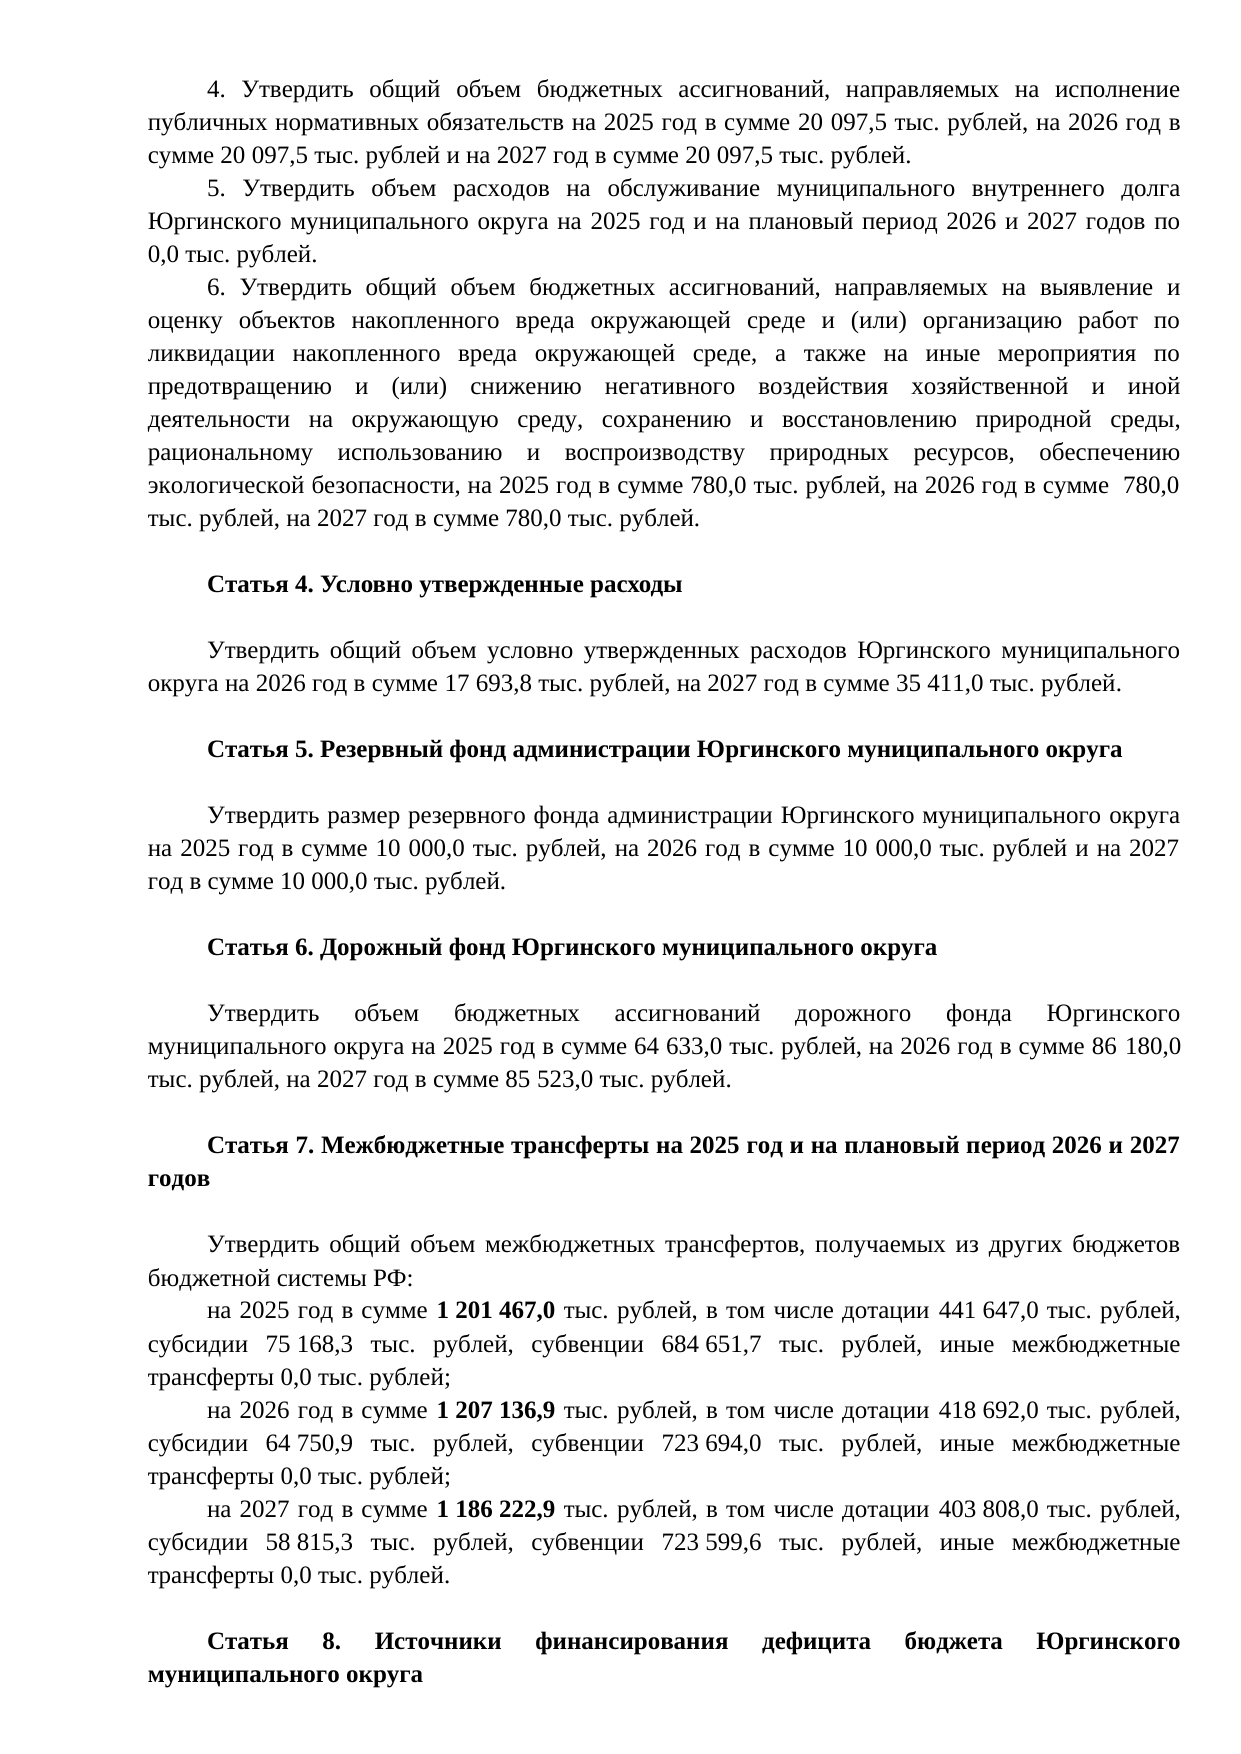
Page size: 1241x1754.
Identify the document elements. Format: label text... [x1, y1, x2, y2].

text Статья 7. Межбюджетные трансферты на 2025 год и на плановый период 2026 и 2027 годов [148, 1131, 1181, 1192]
text на 2027 год в сумме 1 186 222,9 тыс. рублей, в том числе дотации 403 808,0 тыс. рублей, субсидии 58 815,3 тыс. рублей, субвенции 723 599,6 тыс. рублей, иные межбюджетные трансферты 0,0 тыс. рублей. [148, 1494, 1181, 1588]
text на 2026 год в сумме 1 207 136,9 тыс. рублей, в том числе дотации 418 692,0 тыс. рублей, субсидии 64 750,9 тыс. рублей, субвенции 723 694,0 тыс. рублей, иные межбюджетные трансферты 0,0 тыс. рублей; [148, 1395, 1181, 1489]
text Статья 6. Дорожный фонд Юргинского муниципального округа [148, 932, 1181, 961]
text Утвердить общий объем межбюджетных трансфертов, получаемых из других бюджетов бюджетной системы РФ: [148, 1229, 1181, 1291]
text Статья 5. Резервный фонд администрации Юргинского муниципального округа [148, 734, 1181, 763]
text Утвердить размер резервного фонда администрации Юргинского муниципального округа на 2025 год в сумме 10 000,0 тыс. рублей, на 2026 год в сумме 10 000,0 тыс. рублей и на 2027 год в сумме 10 000,0 тыс. рублей. [148, 800, 1181, 895]
text 4. Утвердить общий объем бюджетных ассигнований, направляемых на исполнение публичных нормативных обязательств на 2025 год в сумме 20 097,5 тыс. рублей, на 2026 год в сумме 20 097,5 тыс. рублей и на 2027 год в сумме 20 097,5 тыс. рублей. [148, 74, 1181, 169]
text Утвердить общий объем условно утвержденных расходов Юргинского муниципального округа на 2026 год в сумме 17 693,8 тыс. рублей, на 2027 год в сумме 35 411,0 тыс. рублей. [148, 635, 1181, 697]
text Статья 4. Условно утвержденные расходы [148, 569, 1181, 598]
text 6. Утвердить общий объем бюджетных ассигнований, направляемых на выявление и оценку объектов накопленного вреда окружающей среде и (или) организацию работ по ликвидации накопленного вреда окружающей среде, а также на иные мероприятия по предотвращению и (или) снижению негативного воздействия хозяйственной и иной деятельности на окружающую среду, сохранению и восстановлению природной среды, рациональному использованию и воспроизводству природных ресурсов, обеспечению экологической безопасности, на 2025 год в сумме 780,0 тыс. рублей, на 2026 год в сумме 780,0 тыс. рублей, на 2027 год в сумме 780,0 тыс. рублей. [148, 272, 1181, 532]
text на 2025 год в сумме 1 201 467,0 тыс. рублей, в том числе дотации 441 647,0 тыс. рублей, субсидии 75 168,3 тыс. рублей, субвенции 684 651,7 тыс. рублей, иные межбюджетные трансферты 0,0 тыс. рублей; [148, 1296, 1181, 1390]
text 5. Утвердить объем расходов на обслуживание муниципального внутреннего долга Юргинского муниципального округа на 2025 год и на плановый период 2026 и 2027 годов по 0,0 тыс. рублей. [148, 173, 1181, 268]
text Статья 8. Источники финансирования дефицита бюджета Юргинского муниципального округа [148, 1626, 1181, 1688]
text Утвердить объем бюджетных ассигнований дорожного фонда Юргинского муниципального округа на 2025 год в сумме 64 633,0 тыс. рублей, на 2026 год в сумме 86 180,0 тыс. рублей, на 2027 год в сумме 85 523,0 тыс. рублей. [148, 998, 1181, 1093]
